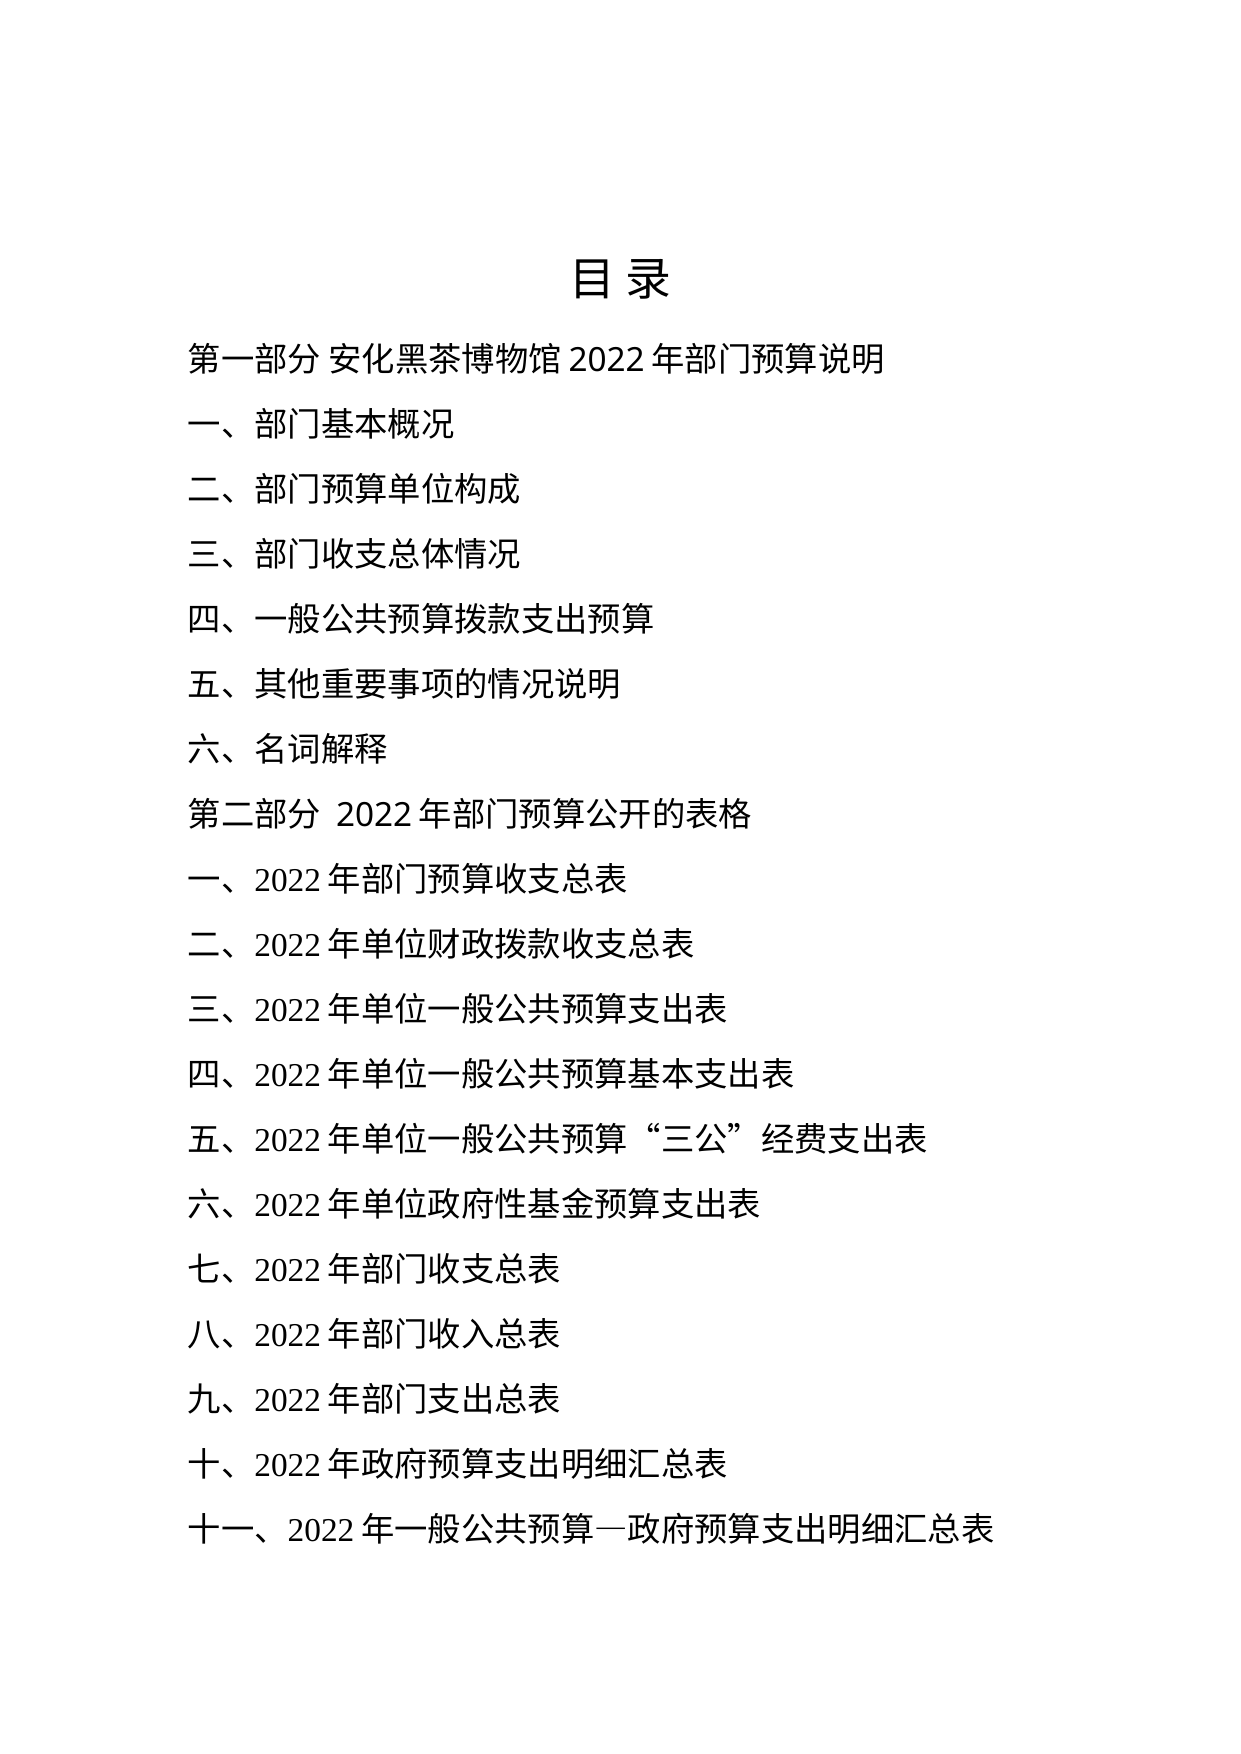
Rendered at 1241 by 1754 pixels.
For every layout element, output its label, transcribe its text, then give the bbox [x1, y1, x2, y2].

text 九、2022年部门支出总表 [187, 1364, 1053, 1429]
text 六、2022年单位政府性基金预算支出表 [187, 1169, 1053, 1234]
text 二、部门预算单位构成 [187, 454, 1053, 519]
text 一、2022年部门预算收支总表 [187, 844, 1053, 909]
text 四、2022年单位一般公共预算基本支出表 [187, 1039, 1053, 1104]
text 三、2022年单位一般公共预算支出表 [187, 974, 1053, 1039]
text 五、其他重要事项的情况说明 [187, 649, 1053, 714]
text 七、2022年部门收支总表 [187, 1234, 1053, 1299]
text 六、名词解释 [187, 714, 1053, 779]
text 三、部门收支总体情况 [187, 519, 1053, 584]
text 十、2022年政府预算支出明细汇总表 [187, 1429, 1053, 1494]
text 五、2022年单位一般公共预算“三公”经费支出表 [187, 1104, 1053, 1169]
text 目 录 [187, 227, 1053, 324]
text 十一、2022年一般公共预算—政府预算支出明细汇总表 [187, 1494, 1053, 1559]
text 八、2022年部门收入总表 [187, 1299, 1053, 1364]
text 一、部门基本概况 [187, 389, 1053, 454]
text 第二部分 2022年部门预算公开的表格 [187, 779, 1053, 844]
text 第一部分 安化黑茶博物馆2022年部门预算说明 [187, 324, 1053, 389]
text 四、一般公共预算拨款支出预算 [187, 584, 1053, 649]
text 二、2022年单位财政拨款收支总表 [187, 909, 1053, 974]
